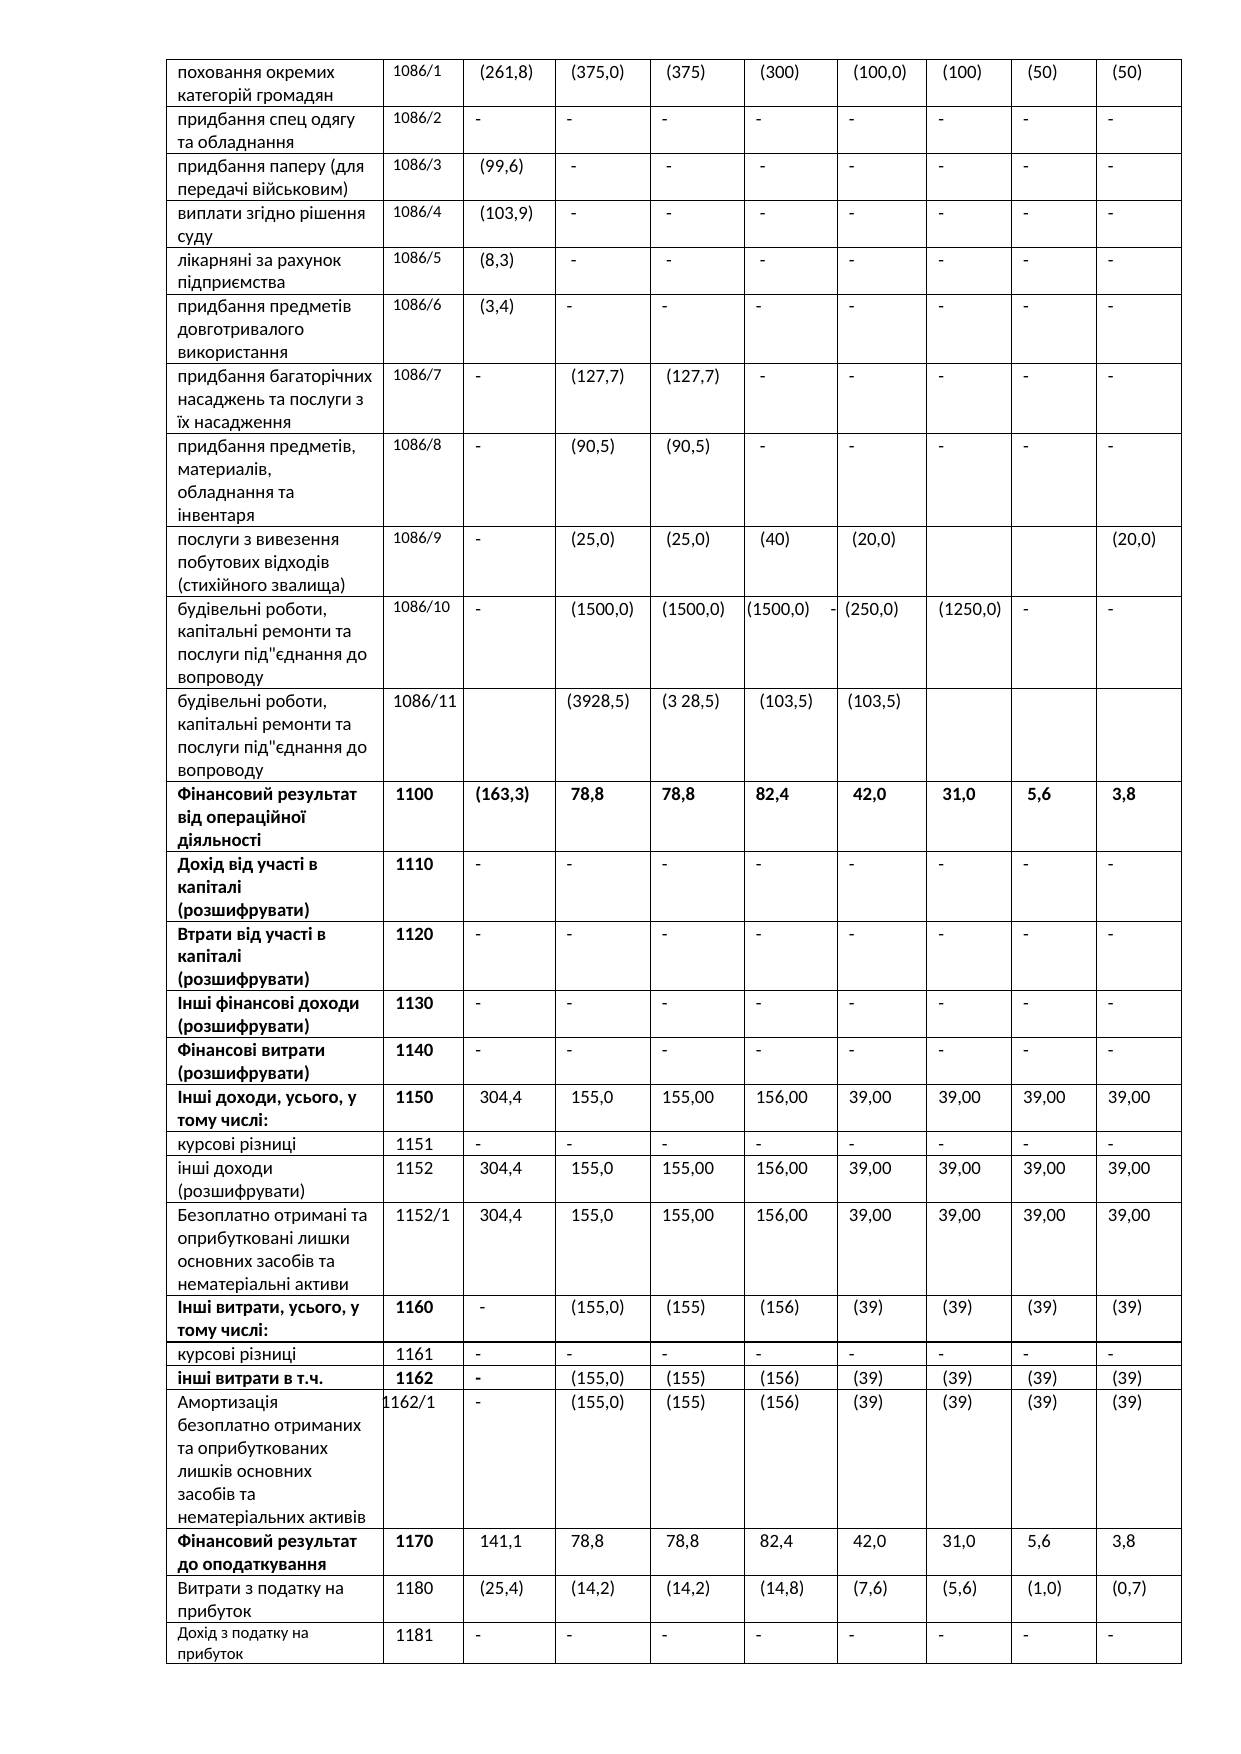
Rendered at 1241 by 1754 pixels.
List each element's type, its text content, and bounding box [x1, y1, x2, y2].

table_cell (25,4) [464, 1576, 555, 1622]
table_cell 1086/7 [384, 364, 463, 433]
table_cell придбання паперу (для передачі військовим) [167, 154, 383, 200]
table_cell - [556, 852, 650, 921]
table_cell - [1012, 364, 1096, 433]
table_cell (156) [745, 1366, 837, 1389]
table_cell Інші фінансові доходи (розшифрувати) [167, 991, 383, 1037]
table_cell [927, 689, 1011, 781]
table_cell 155,0 [556, 1203, 650, 1294]
table_cell - [927, 922, 1011, 990]
table_cell - [464, 597, 555, 688]
table_cell - [464, 852, 555, 921]
table_cell - [556, 201, 650, 247]
table_cell 1086/10 [384, 597, 463, 688]
table_cell (155) [651, 1296, 744, 1341]
table_cell - [464, 527, 555, 596]
table_cell (50) [1012, 60, 1096, 106]
table_cell 1162 [384, 1366, 463, 1389]
table_cell (375,0) [556, 60, 650, 106]
table_cell - [927, 852, 1011, 921]
table_cell Амортизація безоплатно отриманих та оприбуткованих лишків основних засобів та нематеріальних активів [167, 1390, 383, 1528]
table_cell 1110 [384, 852, 463, 921]
table_cell 141,1 [464, 1529, 555, 1575]
table_cell - [556, 922, 650, 990]
table_cell (103,9) [464, 201, 555, 247]
table_cell - [1097, 991, 1181, 1037]
table_cell - [1097, 434, 1181, 526]
table_cell - [1012, 597, 1096, 688]
table_cell - [464, 922, 555, 990]
table_cell 39,00 [1097, 1203, 1181, 1294]
table_cell - [745, 248, 837, 293]
table_cell - [745, 295, 837, 363]
table_cell (5,6) [927, 1576, 1011, 1622]
table_cell - [1012, 295, 1096, 363]
table_cell 1086/8 [384, 434, 463, 526]
table_cell - [838, 991, 926, 1037]
table_cell - [651, 852, 744, 921]
table_cell - [651, 248, 744, 293]
table_cell лікарняні за рахунок підприємства [167, 248, 383, 293]
table_cell (155) [651, 1366, 744, 1389]
table_cell (155) [651, 1390, 744, 1528]
table_cell Фінансовий результат до оподаткування [167, 1529, 383, 1575]
table_cell - [556, 1038, 650, 1084]
table_cell [464, 689, 555, 781]
table_cell - [745, 107, 837, 153]
table_cell - [1012, 1343, 1096, 1365]
table_cell - [651, 1343, 744, 1365]
table_cell (14,2) [651, 1576, 744, 1622]
table_cell - [464, 1132, 555, 1155]
table_cell (20,0) [838, 527, 926, 596]
table_cell 39,00 [927, 1203, 1011, 1294]
table_cell (127,7) [651, 364, 744, 433]
table_cell - [1012, 107, 1096, 153]
table_cell [1012, 527, 1096, 596]
table_cell (156) [745, 1296, 837, 1341]
table_cell 155,00 [651, 1156, 744, 1202]
table_cell - [1012, 922, 1096, 990]
table_cell - [1012, 1038, 1096, 1084]
table_cell Фінансовий результат від операційної діяльності [167, 782, 383, 851]
table_cell придбання багаторічних насаджень та послуги з їх насадження [167, 364, 383, 433]
table_cell - [838, 1343, 926, 1365]
table_cell - [556, 1623, 650, 1663]
table_cell придбання предметів, материалів, обладнання та інвентаря [167, 434, 383, 526]
table_cell - [745, 1343, 837, 1365]
table_cell - [1097, 364, 1181, 433]
table_cell - [1097, 597, 1181, 688]
table_cell 1162/1 [384, 1390, 463, 1528]
table_cell придбання предметів довготривалого використання [167, 295, 383, 363]
table_cell - [838, 1038, 926, 1084]
table_cell - [1012, 852, 1096, 921]
table_cell - [464, 1366, 555, 1389]
table_cell 156,00 [745, 1085, 837, 1131]
table_cell 155,00 [651, 1203, 744, 1294]
table_cell - [651, 201, 744, 247]
table_cell - [927, 1343, 1011, 1365]
table_cell - [838, 295, 926, 363]
table_cell - [838, 248, 926, 293]
table_cell - [556, 154, 650, 200]
table_cell 155,0 [556, 1085, 650, 1131]
table_cell - [556, 107, 650, 153]
table_cell - [927, 1623, 1011, 1663]
table_cell придбання спец одягу та обладнання [167, 107, 383, 153]
table_cell (100) [927, 60, 1011, 106]
table_cell [1097, 689, 1181, 781]
table_cell (127,7) [556, 364, 650, 433]
table_cell - [556, 248, 650, 293]
table_cell - [838, 434, 926, 526]
table_cell (375) [651, 60, 744, 106]
table_cell виплати згідно рішення суду [167, 201, 383, 247]
table_cell - [927, 107, 1011, 153]
table_cell (14,8) [745, 1576, 837, 1622]
table_cell 1180 [384, 1576, 463, 1622]
table_cell - [651, 991, 744, 1037]
table_cell 39,00 [1012, 1203, 1096, 1294]
table_cell (3928,5) [556, 689, 650, 781]
table_cell - [838, 1132, 926, 1155]
table_cell курсові різниці [167, 1343, 383, 1365]
table_cell 1100 [384, 782, 463, 851]
table_cell 31,0 [927, 1529, 1011, 1575]
table_cell - [838, 107, 926, 153]
table_cell - [1012, 248, 1096, 293]
table_cell - [556, 991, 650, 1037]
table_cell - [1097, 154, 1181, 200]
table_cell 1160 [384, 1296, 463, 1341]
table_cell (0,7) [1097, 1576, 1181, 1622]
table_cell - [651, 107, 744, 153]
table_cell (39) [1012, 1366, 1096, 1389]
table_cell (103,5) [745, 689, 837, 781]
table_cell - [927, 1132, 1011, 1155]
table_cell послуги з вивезення побутових відходів (стихійного звалища) [167, 527, 383, 596]
table_cell - [464, 1390, 555, 1528]
table_cell - [556, 1343, 650, 1365]
table_cell 1161 [384, 1343, 463, 1365]
table_cell 1086/6 [384, 295, 463, 363]
table_cell - [464, 1343, 555, 1365]
table_cell Дохід з податку на прибуток [167, 1623, 383, 1663]
table_cell (100,0) [838, 60, 926, 106]
table_cell (3,4) [464, 295, 555, 363]
table_cell - [927, 364, 1011, 433]
table_cell (25,0) [556, 527, 650, 596]
table_cell - [1097, 107, 1181, 153]
table_cell (50) [1097, 60, 1181, 106]
table_cell 1120 [384, 922, 463, 990]
table_cell - [745, 1623, 837, 1663]
table_cell 1170 [384, 1529, 463, 1575]
table_cell - [1097, 922, 1181, 990]
table_cell (40) [745, 527, 837, 596]
table_cell (155,0) [556, 1296, 650, 1341]
table_cell - [1097, 201, 1181, 247]
table_cell - [838, 154, 926, 200]
table_cell (8,3) [464, 248, 555, 293]
table_cell 42,0 [838, 782, 926, 851]
table_cell 39,00 [927, 1156, 1011, 1202]
table_cell - [464, 1296, 555, 1341]
table_cell (39) [927, 1296, 1011, 1341]
table_cell 155,00 [651, 1085, 744, 1131]
table_cell 82,4 [745, 782, 837, 851]
table_cell - [651, 1038, 744, 1084]
table_cell 39,00 [927, 1085, 1011, 1131]
table_cell 5,6 [1012, 782, 1096, 851]
table_cell (1500,0) [651, 597, 744, 688]
table_cell 39,00 [1097, 1085, 1181, 1131]
table_cell - [1012, 1132, 1096, 1155]
table_cell (261,8) [464, 60, 555, 106]
table_cell - [927, 991, 1011, 1037]
table_cell 39,00 [838, 1203, 926, 1294]
table_cell - [1097, 852, 1181, 921]
table_cell - [464, 434, 555, 526]
table_cell Безоплатно отримані та оприбутковані лишки основних засобів та нематеріальні активи [167, 1203, 383, 1294]
table_cell - [651, 922, 744, 990]
table_cell - [1097, 1343, 1181, 1365]
table_cell (39) [927, 1390, 1011, 1528]
table_cell - [838, 852, 926, 921]
table_cell (20,0) [1097, 527, 1181, 596]
table_cell (39) [838, 1296, 926, 1341]
table_cell Витрати з податку на прибуток [167, 1576, 383, 1622]
table_cell будівельні роботи, капітальні ремонти та послуги під"єднання до вопроводу [167, 689, 383, 781]
table_cell 39,00 [838, 1085, 926, 1131]
table_cell Фінансові витрати (розшифрувати) [167, 1038, 383, 1084]
table_cell (90,5) [556, 434, 650, 526]
table_cell Дохід від участі в капіталі (розшифрувати) [167, 852, 383, 921]
table_cell 1130 [384, 991, 463, 1037]
table_cell 82,4 [745, 1529, 837, 1575]
table_cell - [745, 201, 837, 247]
table_cell - [1012, 434, 1096, 526]
table_cell - [1097, 1038, 1181, 1084]
table_cell - (250,0) [838, 597, 926, 688]
table_cell (39) [838, 1366, 926, 1389]
table_cell будівельні роботи, капітальні ремонти та послуги під"єднання до вопроводу [167, 597, 383, 688]
table_cell - [927, 295, 1011, 363]
table_cell (7,6) [838, 1576, 926, 1622]
table_cell (14,2) [556, 1576, 650, 1622]
table_cell інші доходи (розшифрувати) [167, 1156, 383, 1202]
table_cell курсові різниці [167, 1132, 383, 1155]
table_cell (90,5) [651, 434, 744, 526]
table_cell - [464, 1623, 555, 1663]
table_cell - [745, 154, 837, 200]
table_cell - [745, 991, 837, 1037]
table_cell (1500,0) [745, 597, 837, 688]
table_cell (103,5) [838, 689, 926, 781]
table_cell - [927, 1038, 1011, 1084]
table_cell (39) [838, 1390, 926, 1528]
table_cell [927, 527, 1011, 596]
table_cell 78,8 [556, 782, 650, 851]
table_cell - [1012, 991, 1096, 1037]
table_cell 1140 [384, 1038, 463, 1084]
table_cell 1086/11 [384, 689, 463, 781]
table_cell - [1097, 295, 1181, 363]
table_cell 5,6 [1012, 1529, 1096, 1575]
table_cell - [745, 922, 837, 990]
table_cell Інші витрати, усього, у тому числі: [167, 1296, 383, 1341]
table_cell - [464, 1038, 555, 1084]
table_cell - [745, 364, 837, 433]
table_cell (1,0) [1012, 1576, 1096, 1622]
table_cell 3,8 [1097, 782, 1181, 851]
table_cell - [927, 154, 1011, 200]
table_cell - [838, 201, 926, 247]
table_cell - [927, 248, 1011, 293]
table_cell 39,00 [838, 1156, 926, 1202]
table_cell 304,4 [464, 1085, 555, 1131]
table_cell [1012, 689, 1096, 781]
table_cell - [838, 364, 926, 433]
table_cell поховання окремих категорій громадян [167, 60, 383, 106]
table_cell 1086/3 [384, 154, 463, 200]
table_cell (39) [1012, 1296, 1096, 1341]
table_cell - [464, 364, 555, 433]
table_cell (99,6) [464, 154, 555, 200]
table_cell 78,8 [651, 1529, 744, 1575]
table_cell - [745, 1132, 837, 1155]
table_cell 42,0 [838, 1529, 926, 1575]
table_cell 78,8 [556, 1529, 650, 1575]
table_cell (163,3) [464, 782, 555, 851]
table_cell - [927, 434, 1011, 526]
table_cell (39) [1012, 1390, 1096, 1528]
table_cell (3 28,5) [651, 689, 744, 781]
table_cell (39) [927, 1366, 1011, 1389]
table_cell - [1097, 1132, 1181, 1155]
table_cell 1086/4 [384, 201, 463, 247]
table_cell 1086/1 [384, 60, 463, 106]
table_cell - [745, 1038, 837, 1084]
table_cell 39,00 [1012, 1156, 1096, 1202]
table_cell 1150 [384, 1085, 463, 1131]
table_cell - [1012, 1623, 1096, 1663]
table_cell 304,4 [464, 1156, 555, 1202]
table_cell - [556, 1132, 650, 1155]
table_cell - [745, 852, 837, 921]
table_cell (155,0) [556, 1366, 650, 1389]
table_cell (300) [745, 60, 837, 106]
table_cell - [464, 107, 555, 153]
table_cell (1250,0) [927, 597, 1011, 688]
table_cell Інші доходи, усього, у тому числі: [167, 1085, 383, 1131]
table_cell - [838, 1623, 926, 1663]
table_cell 1086/5 [384, 248, 463, 293]
table_cell (39) [1097, 1366, 1181, 1389]
table_cell - [556, 295, 650, 363]
table_cell 39,00 [1097, 1156, 1181, 1202]
table_cell 1152/1 [384, 1203, 463, 1294]
table_cell 1151 [384, 1132, 463, 1155]
table_cell інші витрати в т.ч. [167, 1366, 383, 1389]
table_cell - [651, 1623, 744, 1663]
table_cell - [927, 201, 1011, 247]
table_cell - [1012, 154, 1096, 200]
table_cell 78,8 [651, 782, 744, 851]
table_cell - [1012, 201, 1096, 247]
table_cell (39) [1097, 1390, 1181, 1528]
table_cell - [651, 1132, 744, 1155]
table_cell 304,4 [464, 1203, 555, 1294]
table_cell 156,00 [745, 1156, 837, 1202]
table_cell 39,00 [1012, 1085, 1096, 1131]
table_cell 1086/2 [384, 107, 463, 153]
table_cell 156,00 [745, 1203, 837, 1294]
table_cell - [1097, 248, 1181, 293]
table_cell 1152 [384, 1156, 463, 1202]
table_cell (39) [1097, 1296, 1181, 1341]
table_cell (25,0) [651, 527, 744, 596]
table_cell - [464, 991, 555, 1037]
table_cell Втрати від участі в капіталі (розшифрувати) [167, 922, 383, 990]
table_cell - [651, 154, 744, 200]
table_cell (1500,0) [556, 597, 650, 688]
table_cell - [651, 295, 744, 363]
table_cell 1086/9 [384, 527, 463, 596]
table_cell (156) [745, 1390, 837, 1528]
table_cell 3,8 [1097, 1529, 1181, 1575]
table_cell 1181 [384, 1623, 463, 1663]
table_cell - [838, 922, 926, 990]
table_cell 31,0 [927, 782, 1011, 851]
table_cell (155,0) [556, 1390, 650, 1528]
table_cell - [745, 434, 837, 526]
table_cell - [1097, 1623, 1181, 1663]
table_cell 155,0 [556, 1156, 650, 1202]
